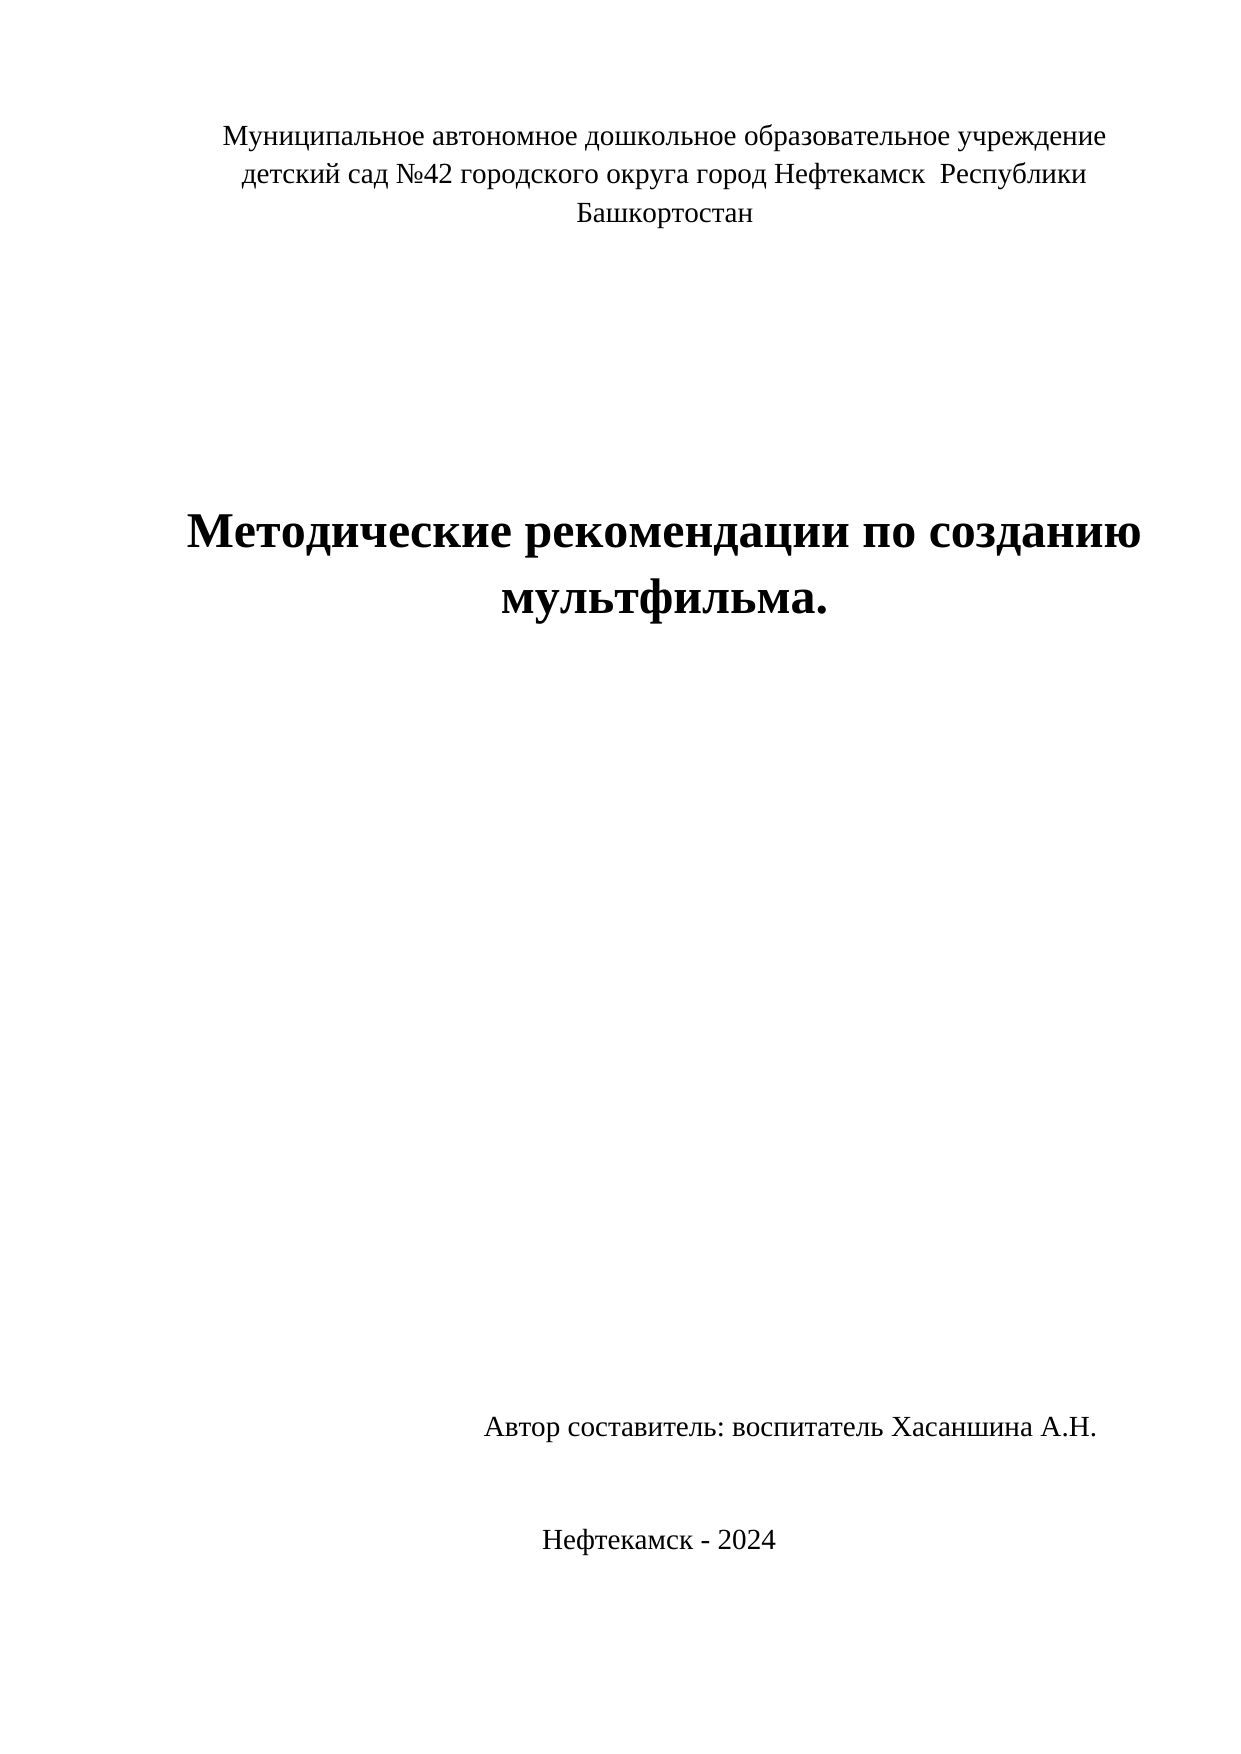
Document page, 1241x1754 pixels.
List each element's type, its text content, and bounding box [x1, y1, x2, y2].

text Нефтекамск - 2024 [177, 1522, 1152, 1556]
text Автор составитель: воспитатель Хасаншина А.Н. [177, 1409, 1152, 1443]
text Методические рекомендации по созданию мультфильма. [177, 501, 1152, 624]
text Муниципальное автономное дошкольное образовательное учреждение детский сад №42 городского округа город Нефтекамск Республики Башкортостан [177, 118, 1152, 229]
